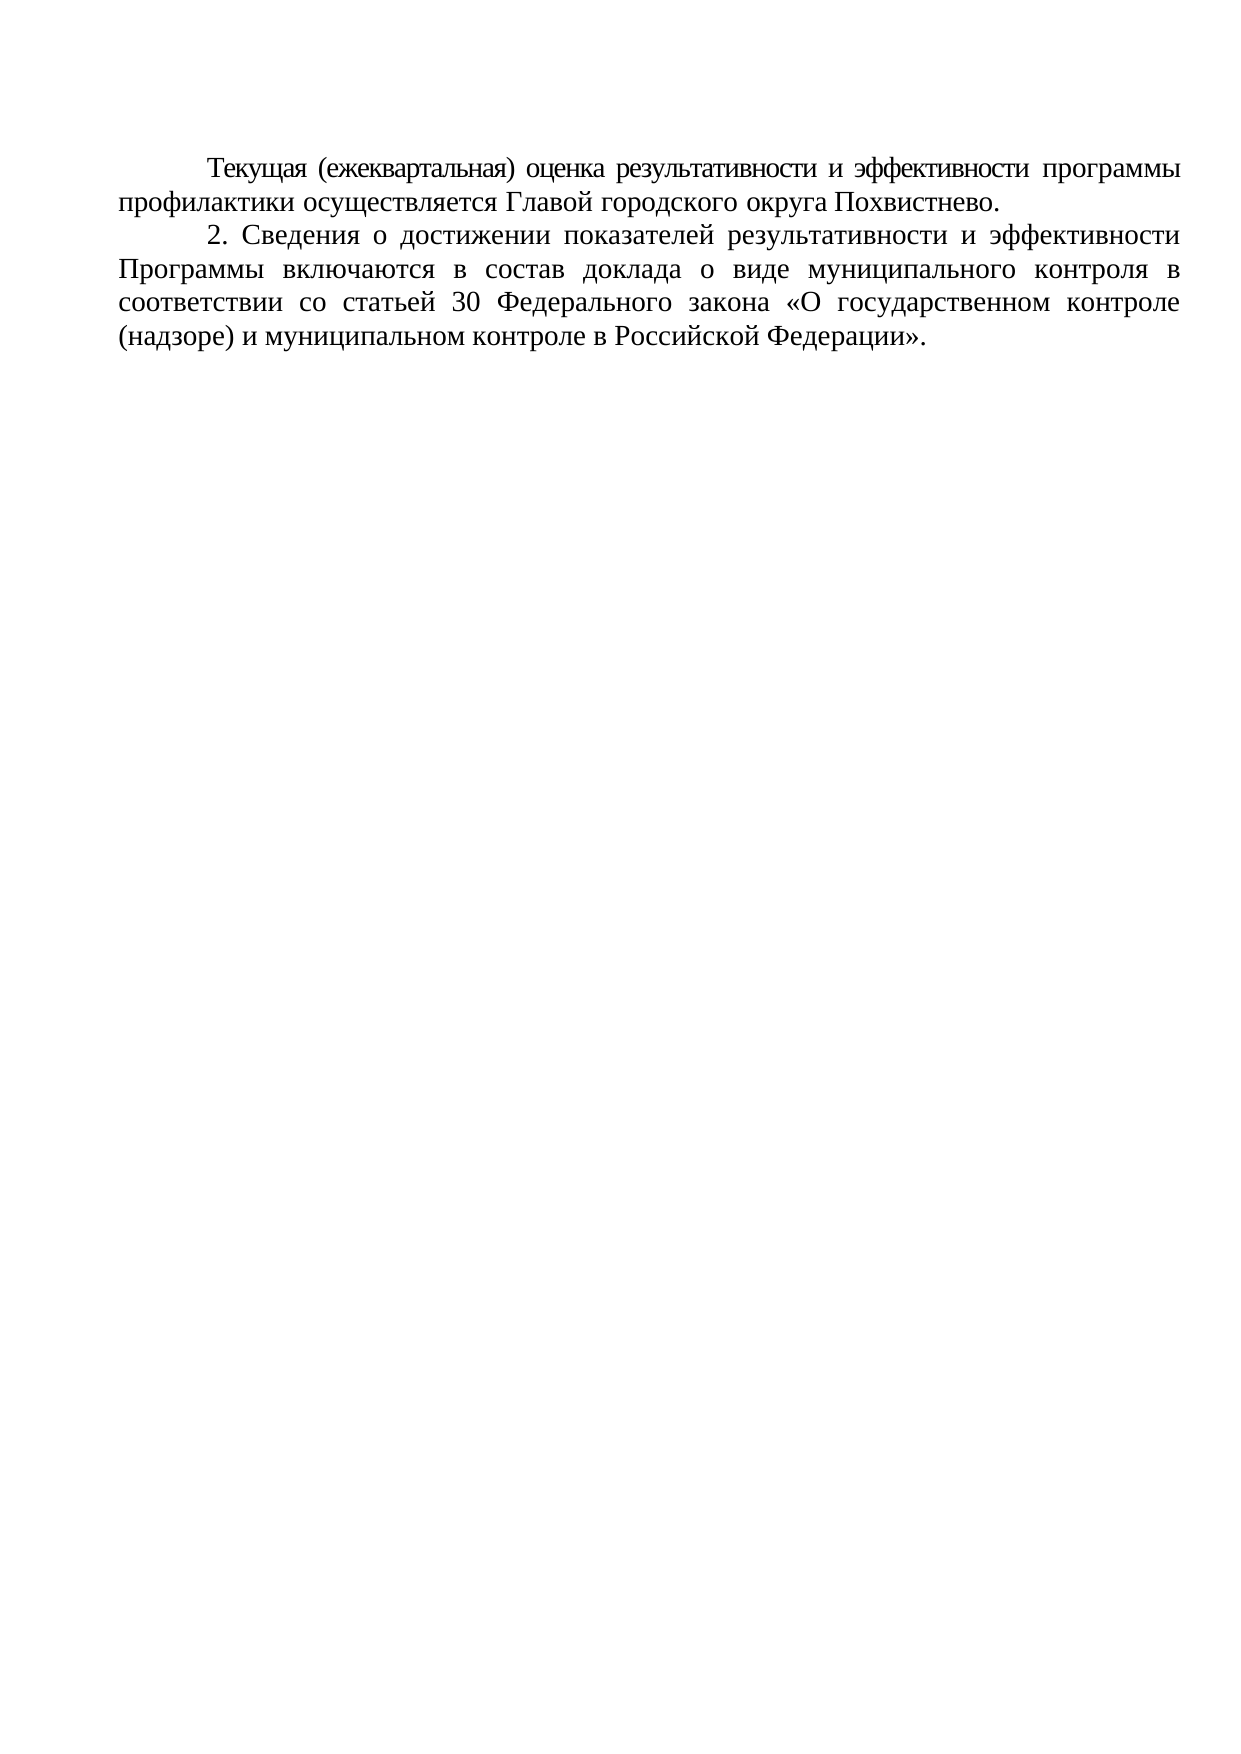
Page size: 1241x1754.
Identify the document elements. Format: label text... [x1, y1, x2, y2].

text 2. Сведения о достижении показателей результативности и эффективности Программы включаются в состав доклада о виде муниципального контроля в соответствии со статьей 30 Федерального закона «О государственном контроле (надзоре) и муниципальном контроле в Российской Федерации». [118, 217, 1181, 351]
text Текущая (ежеквартальная) оценка результативности и эффективности программы профилактики осуществляется Главой городского округа Похвистнево. [118, 150, 1181, 217]
